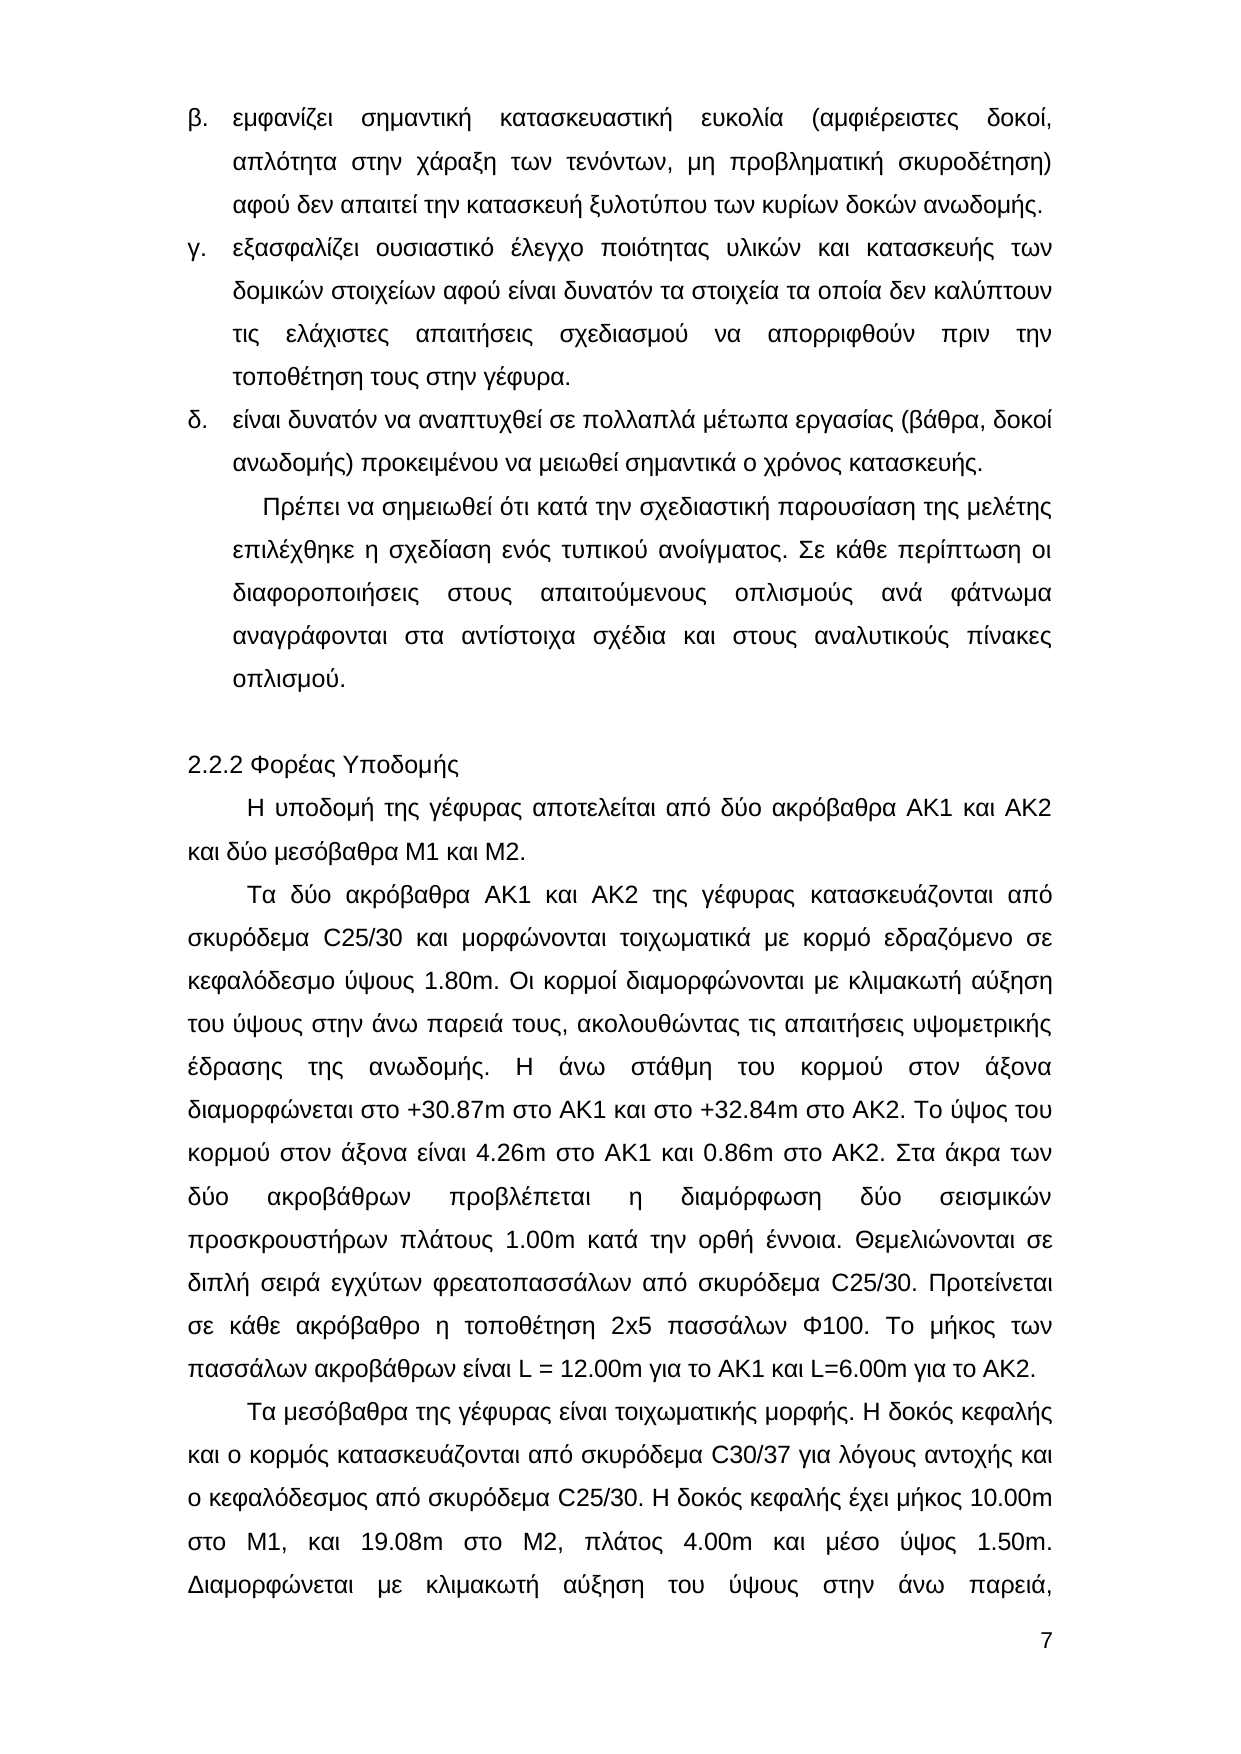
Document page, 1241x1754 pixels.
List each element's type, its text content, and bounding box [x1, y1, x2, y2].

title 2.2.2 Φορέας Υποδομής [187, 750, 1053, 779]
text Πρέπει να σημειωθεί ότι κατά την σχεδιαστική παρουσίαση της μελέτης επιλέχθηκε η σχεδίαση ενός τυπικού ανοίγματος. Σε κάθε περίπτωση οι διαφοροποιήσεις στους απαιτούμενους οπλισμούς ανά φάτνωμα αναγράφονται στα αντίστοιχα σχέδια και στους αναλυτικούς πίνακες οπλισμού. [187, 492, 1053, 693]
text δ. είναι δυνατόν να αναπτυχθεί σε πολλαπλά μέτωπα εργασίας (βάθρα, δοκοί ανωδομής) προκειμένου να μειωθεί σημαντικά ο χρόνος κατασκευής. [187, 405, 1053, 477]
text Τα δύο ακρόβαθρα ΑΚ1 και ΑΚ2 της γέφυρας κατασκευάζονται από σκυρόδεμα C25/30 και μορφώνονται τοιχωματικά με κορμό εδραζόμενο σε κεφαλόδεσμο ύψους 1.80m. Οι κορμοί διαμορφώνονται με κλιμακωτή αύξηση του ύψους στην άνω παρειά τους, ακολουθώντας τις απαιτήσεις υψομετρικής έδρασης της ανωδομής. Η άνω στάθμη του κορμού στον άξονα διαμορφώνεται στο +30.87m στο ΑΚ1 και στο +32.84m στο ΑΚ2. Το ύψος του κορμού στον άξονα είναι 4.26m στο ΑΚ1 και 0.86m στο ΑΚ2. Στα άκρα των δύο ακροβάθρων προβλέπεται η διαμόρφωση δύο σεισμικών προσκρουστήρων πλάτους 1.00m κατά την ορθή έννοια. Θεμελιώνονται σε διπλή σειρά εγχύτων φρεατοπασσάλων από σκυρόδεμα C25/30. Προτείνεται σε κάθε ακρόβαθρο η τοποθέτηση 2x5 πασσάλων Φ100. Το μήκος των πασσάλων ακροβάθρων είναι L = 12.00m για το ΑΚ1 και L=6.00m για το ΑΚ2. [187, 880, 1053, 1383]
text Η υποδομή της γέφυρας αποτελείται από δύο ακρόβαθρα ΑΚ1 και ΑΚ2 και δύο μεσόβαθρα Μ1 και Μ2. [187, 793, 1053, 865]
text γ. εξασφαλίζει ουσιαστικό έλεγχο ποιότητας υλικών και κατασκευής των δομικών στοιχείων αφού είναι δυνατόν τα στοιχεία τα οποία δεν καλύπτουν τις ελάχιστες απαιτήσεις σχεδιασμού να απορριφθούν πριν την τοποθέτηση τους στην γέφυρα. [187, 233, 1053, 391]
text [187, 1397, 1053, 1598]
text β. εμφανίζει σημαντική κατασκευαστική ευκολία (αμφιέρειστες δοκοί, απλότητα στην χάραξη των τενόντων, μη προβληματική σκυροδέτηση) αφού δεν απαιτεί την κατασκευή ξυλοτύπου των κυρίων δοκών ανωδομής. [187, 103, 1053, 218]
